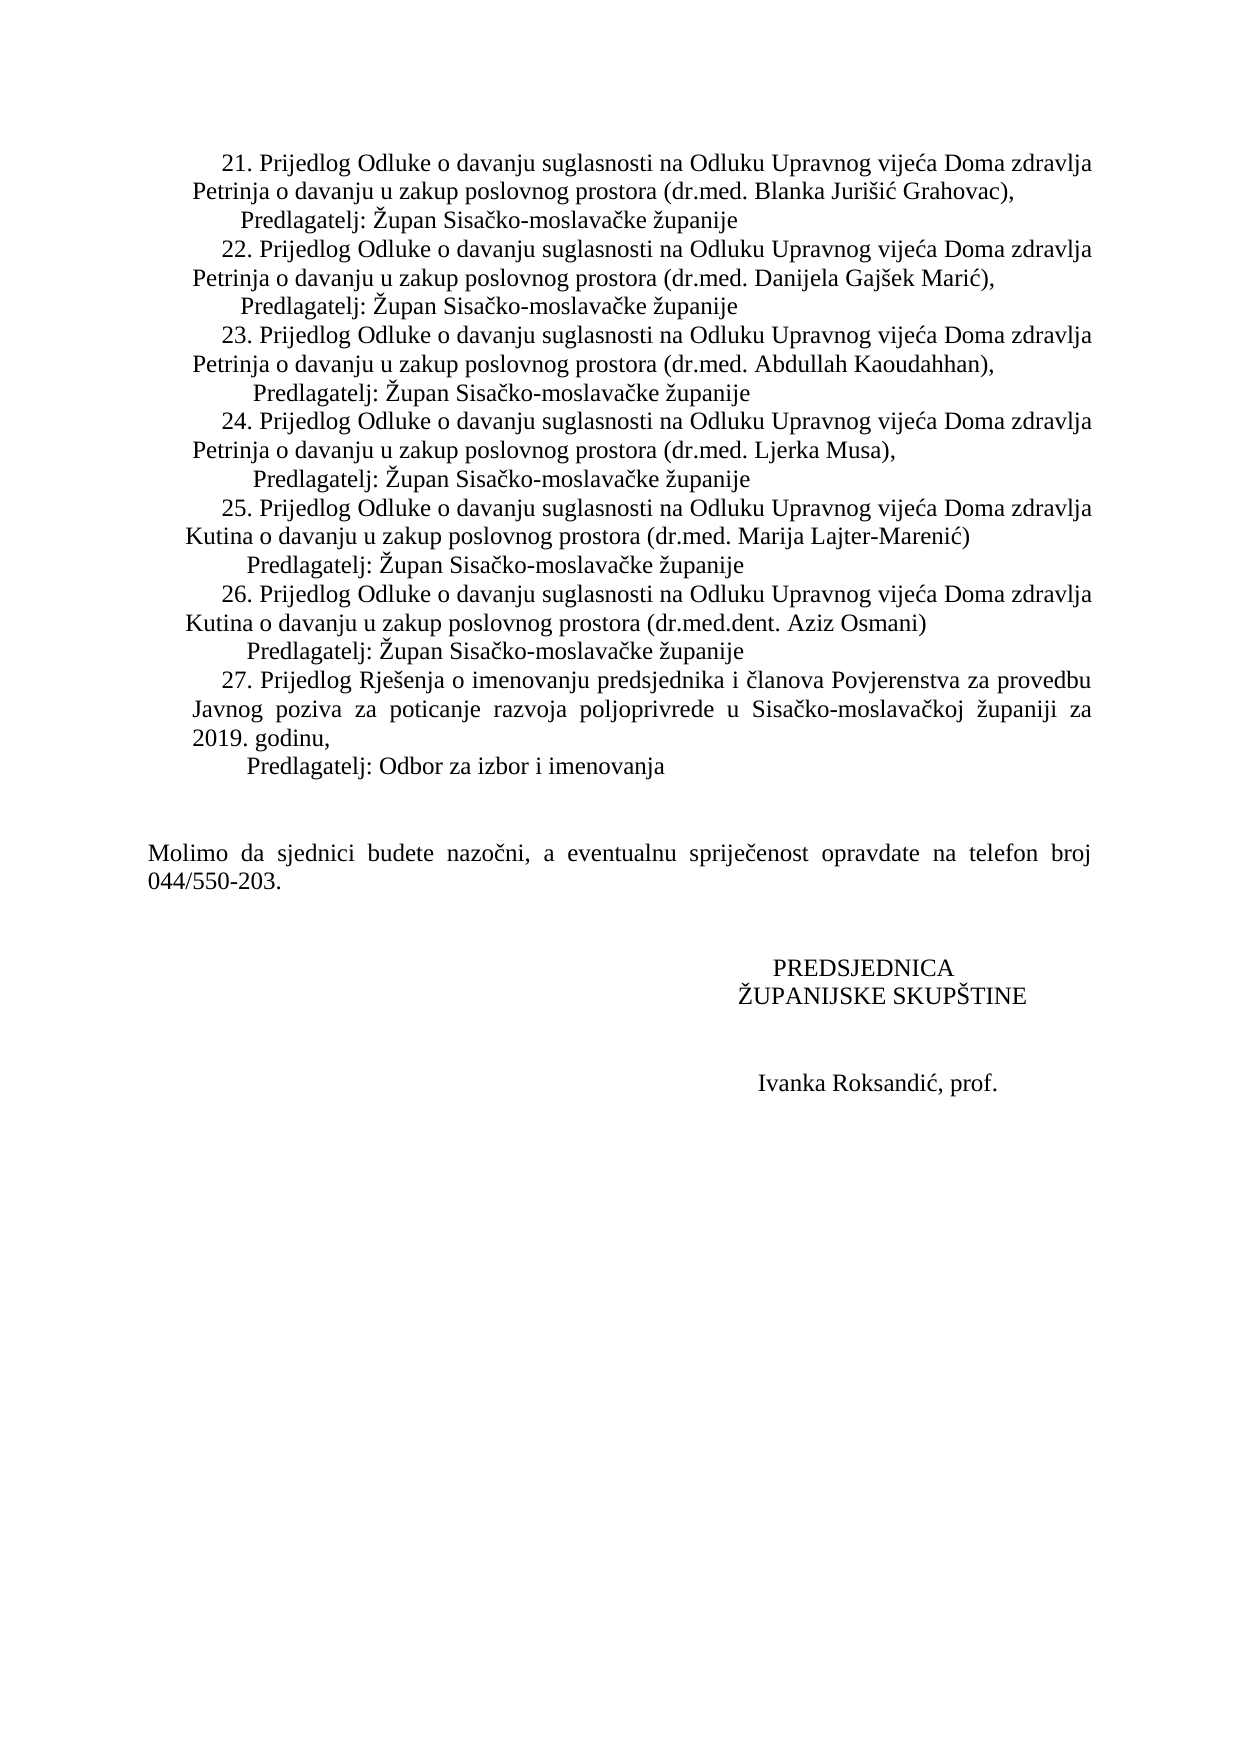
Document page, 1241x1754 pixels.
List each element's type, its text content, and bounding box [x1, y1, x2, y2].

text 26. Prijedlog Odluke o davanju suglasnosti na Odluku Upravnog vijeća Doma zdravlja Kutina o davanju u zakup poslovnog prostora (dr.med.dent. Aziz Osmani) [185, 579, 1093, 636]
text Predlagatelj: Župan Sisačko-moslavačke županije [185, 291, 1093, 320]
text 23. Prijedlog Odluke o davanju suglasnosti na Odluku Upravnog vijeća Doma zdravlja Petrinja o davanju u zakup poslovnog prostora (dr.med. Abdullah Kaoudahhan), [192, 320, 1093, 378]
text Predlagatelj: Župan Sisačko-moslavačke županije [185, 464, 1093, 493]
text Predlagatelj: Župan Sisačko-moslavačke županije [185, 550, 1093, 579]
text 27. Prijedlog Rješenja o imenovanju predsjednika i članova Povjerenstva za provedbu Javnog poziva za poticanje razvoja poljoprivrede u Sisačko-moslavačkoj županiji za 2019. godinu, [192, 665, 1093, 751]
text PREDSJEDNICA [148, 953, 1093, 981]
text 21. Prijedlog Odluke o davanju suglasnosti na Odluku Upravnog vijeća Doma zdravlja Petrinja o davanju u zakup poslovnog prostora (dr.med. Blanka Jurišić Grahovac), [192, 148, 1093, 205]
text Predlagatelj: Župan Sisačko-moslavačke županije [185, 378, 1093, 406]
text Ivanka Roksandić, prof. [148, 1068, 1093, 1096]
text 25. Prijedlog Odluke o davanju suglasnosti na Odluku Upravnog vijeća Doma zdravlja Kutina o davanju u zakup poslovnog prostora (dr.med. Marija Lajter-Marenić) [185, 493, 1093, 550]
text 24. Prijedlog Odluke o davanju suglasnosti na Odluku Upravnog vijeća Doma zdravlja Petrinja o davanju u zakup poslovnog prostora (dr.med. Ljerka Musa), [192, 406, 1093, 464]
text 22. Prijedlog Odluke o davanju suglasnosti na Odluku Upravnog vijeća Doma zdravlja Petrinja o davanju u zakup poslovnog prostora (dr.med. Danijela Gajšek Marić), [192, 234, 1093, 291]
text Molimo da sjednici budete nazočni, a eventualnu spriječenost opravdate na telefon broj 044/550-203. [148, 838, 1093, 895]
text Predlagatelj: Župan Sisačko-moslavačke županije [185, 636, 1093, 665]
text ŽUPANIJSKE SKUPŠTINE [148, 981, 1093, 1010]
text Predlagatelj: Odbor za izbor i imenovanja [185, 751, 1093, 780]
text Predlagatelj: Župan Sisačko-moslavačke županije [185, 205, 1093, 234]
